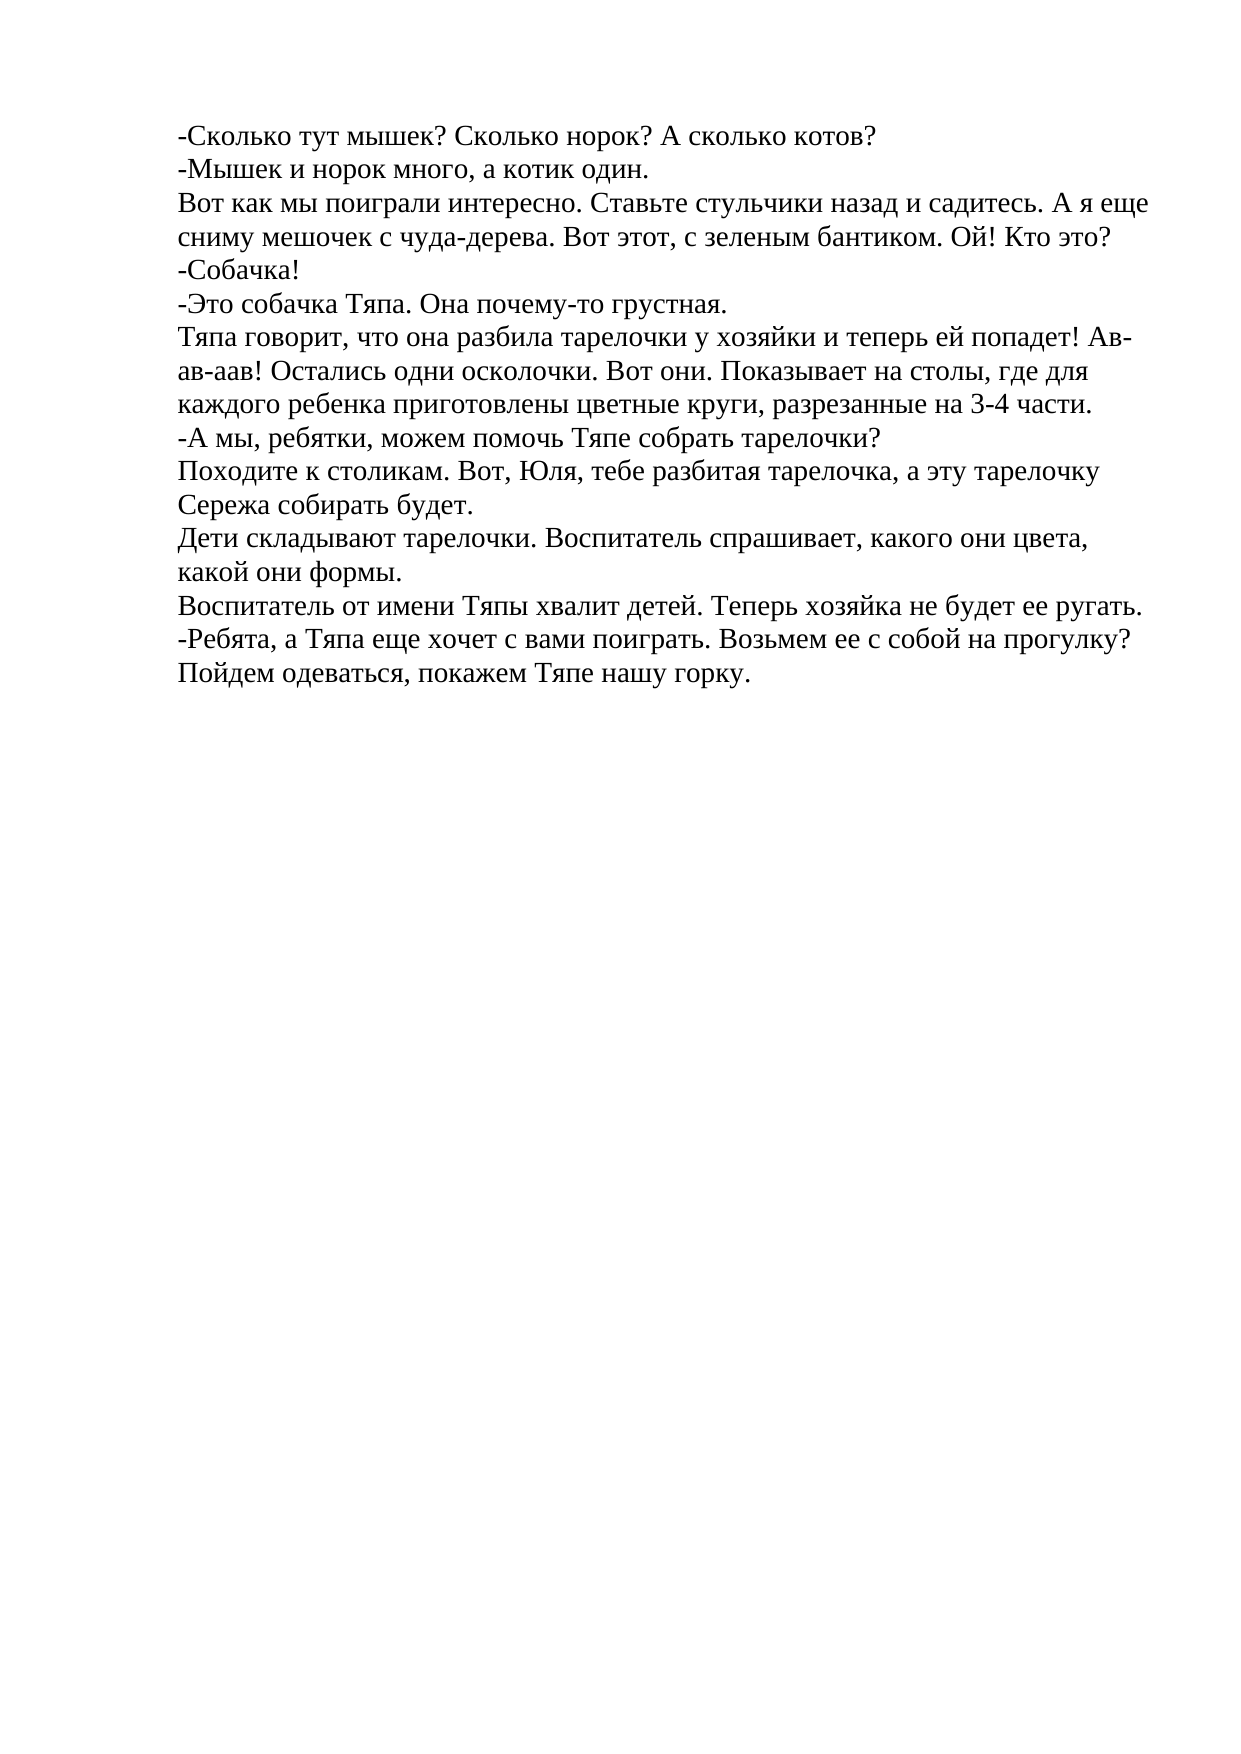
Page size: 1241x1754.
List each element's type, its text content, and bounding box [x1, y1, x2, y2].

text -Мышек и норок много, а котик один. [177, 152, 1152, 185]
text -А мы, ребятки, можем помочь Тяпе собрать тарелочки? [177, 420, 1152, 453]
text Походите к столикам. Вот, Юля, тебе разбитая тарелочка, а эту тарелочку Сережа собирать будет. [177, 453, 1152, 521]
text Тяпа говорит, что она разбила тарелочки у хозяйки и теперь ей попадет! Ав-ав-аав! Остались одни осколочки. Вот они. Показывает на столы, где для каждого ребенка приготовлены цветные круги, разрезанные на 3-4 части. [177, 319, 1152, 420]
text Дети складывают тарелочки. Воспитатель спрашивает, какого они цвета, какой они формы. [177, 521, 1152, 588]
text -Это собачка Тяпа. Она почему-то грустная. [177, 286, 1152, 319]
text -Сколько тут мышек? Сколько норок? А сколько котов? [177, 118, 1152, 152]
text -Собачка! [177, 252, 1152, 286]
text Воспитатель от имени Тяпы хвалит детей. Теперь хозяйка не будет ее ругать. [177, 588, 1152, 621]
text -Ребята, а Тяпа еще хочет с вами поиграть. Возьмем ее с собой на прогулку? Пойдем одеваться, покажем Тяпе нашу горку. [177, 621, 1152, 688]
text Вот как мы поиграли интересно. Ставьте стульчики назад и садитесь. А я еще сниму мешочек с чуда-дерева. Вот этот, с зеленым бантиком. Ой! Кто это? [177, 185, 1152, 252]
